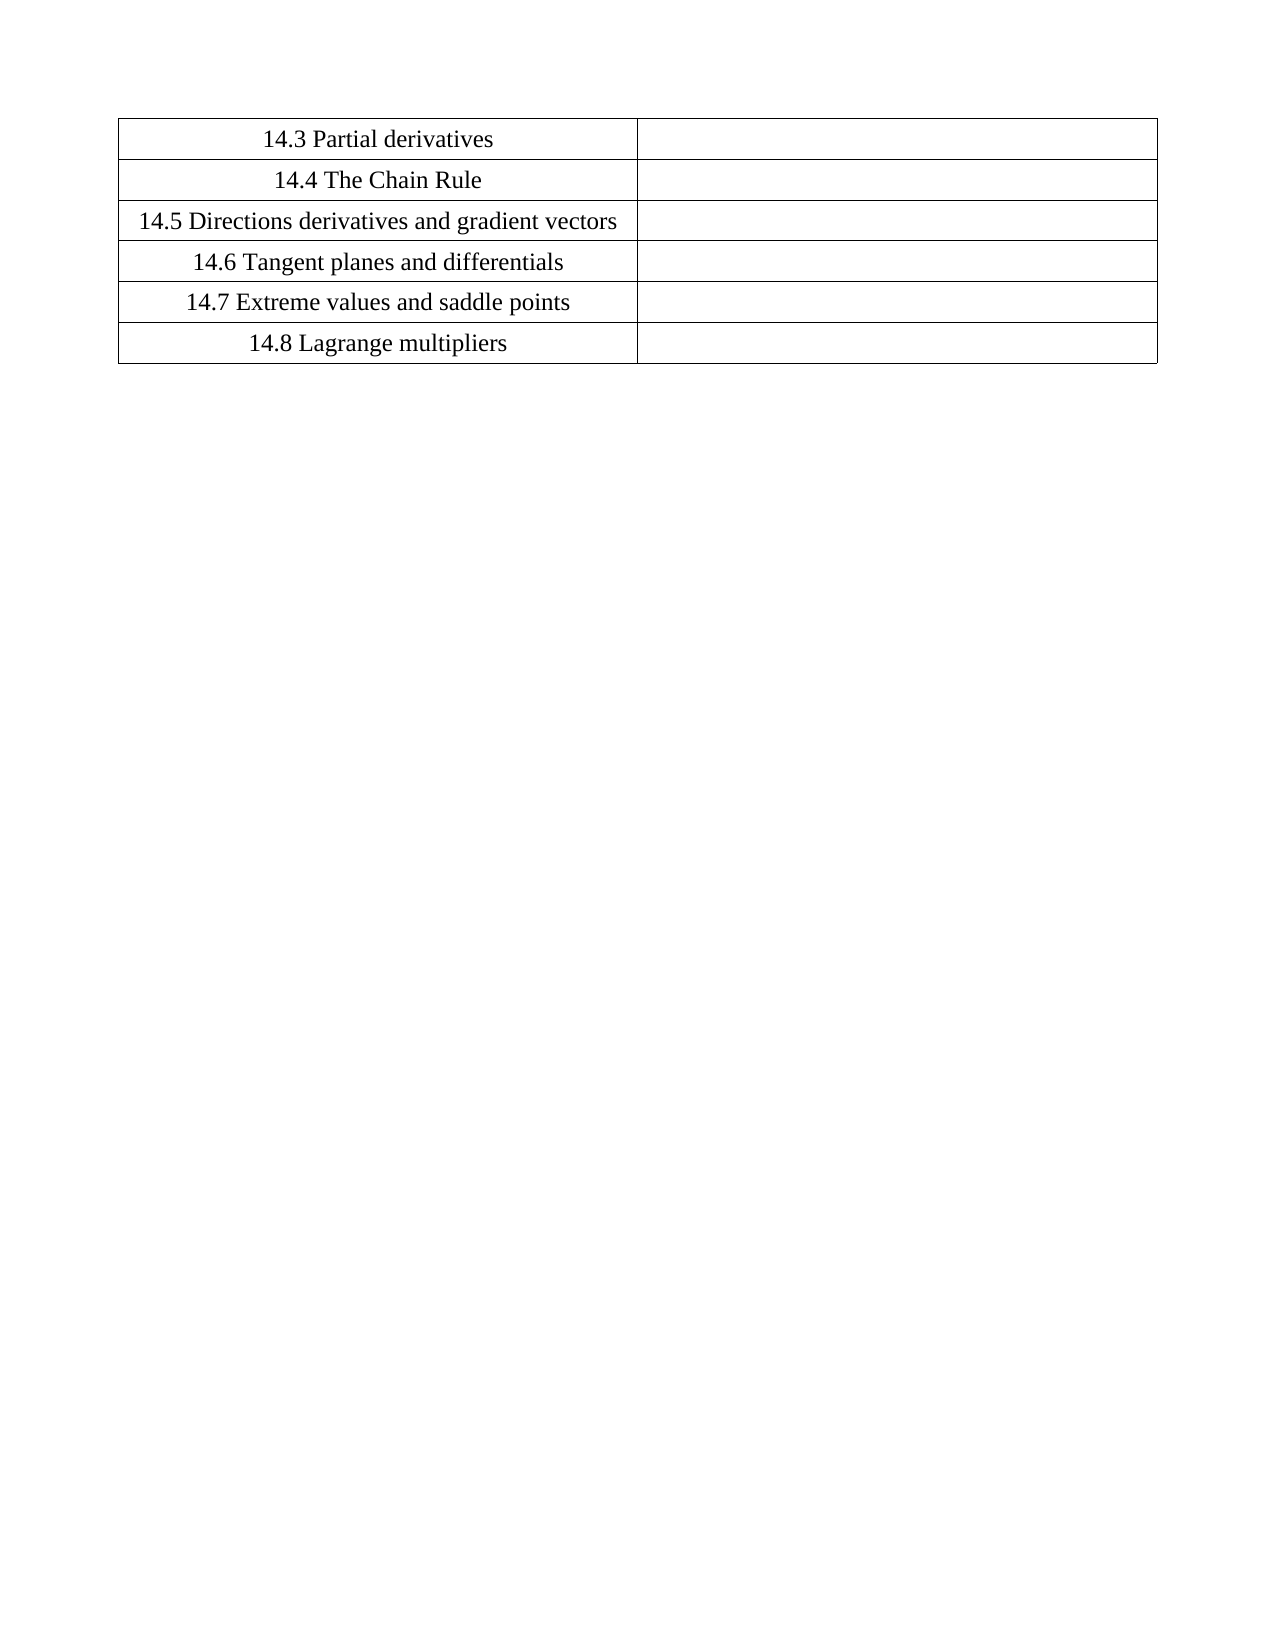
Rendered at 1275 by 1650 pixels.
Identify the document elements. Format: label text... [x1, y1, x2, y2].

table_cell [638, 282, 1157, 322]
table_cell [638, 241, 1157, 281]
table_cell [638, 160, 1157, 199]
table_cell [638, 201, 1157, 240]
table_cell 14.7 Extreme values and saddle points [119, 282, 637, 322]
table_cell 14.3 Partial derivatives [119, 119, 637, 159]
table_cell [638, 323, 1157, 362]
table_cell [638, 119, 1157, 159]
table_cell 14.8 Lagrange multipliers [119, 323, 637, 362]
table_cell 14.4 The Chain Rule [119, 160, 637, 199]
table_cell 14.5 Directions derivatives and gradient vectors [119, 201, 637, 240]
table_cell 14.6 Tangent planes and differentials [119, 241, 637, 281]
